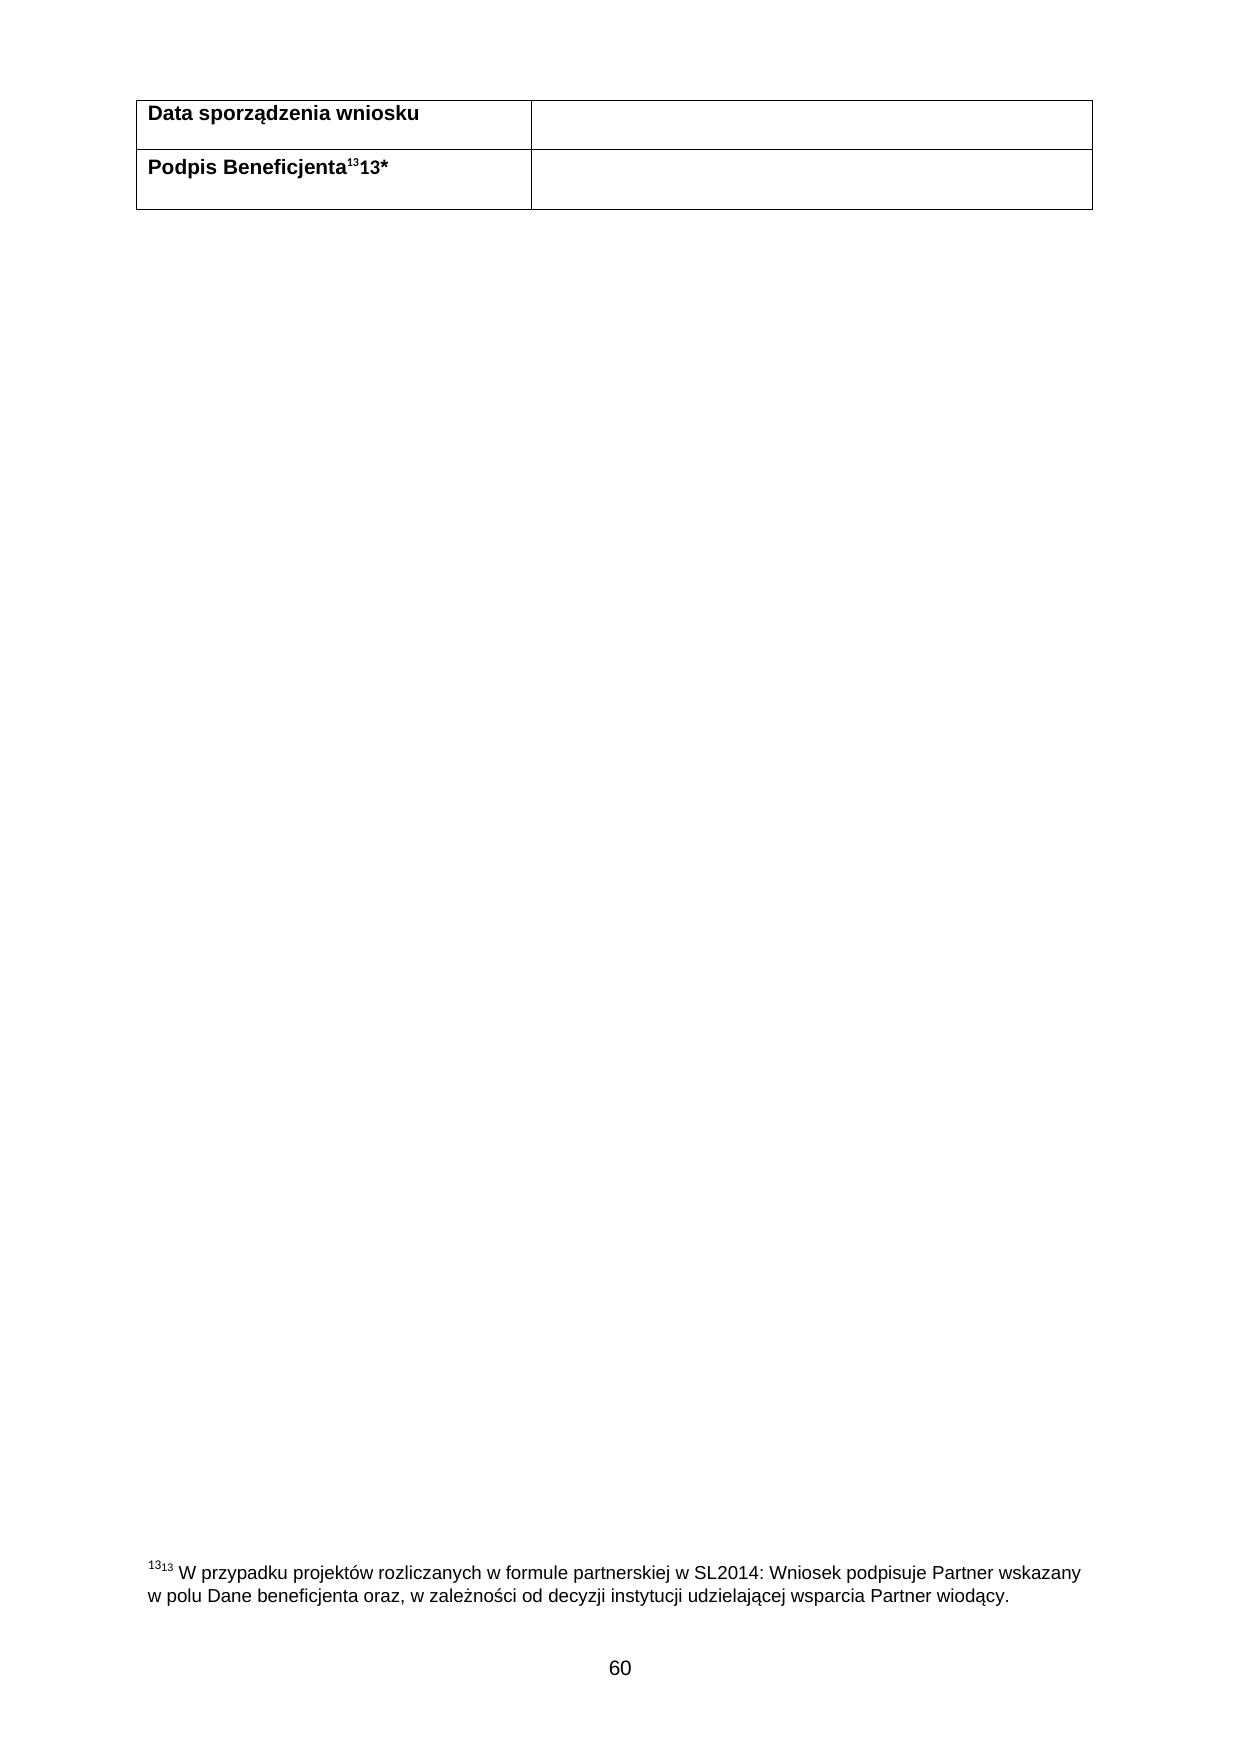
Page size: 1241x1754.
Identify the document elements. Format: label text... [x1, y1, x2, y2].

table_cell [532, 150, 1092, 209]
table_header [532, 101, 1092, 149]
table_cell Podpis Beneficjenta13* [137, 150, 531, 209]
table_header Data sporządzenia wniosku [137, 101, 531, 149]
